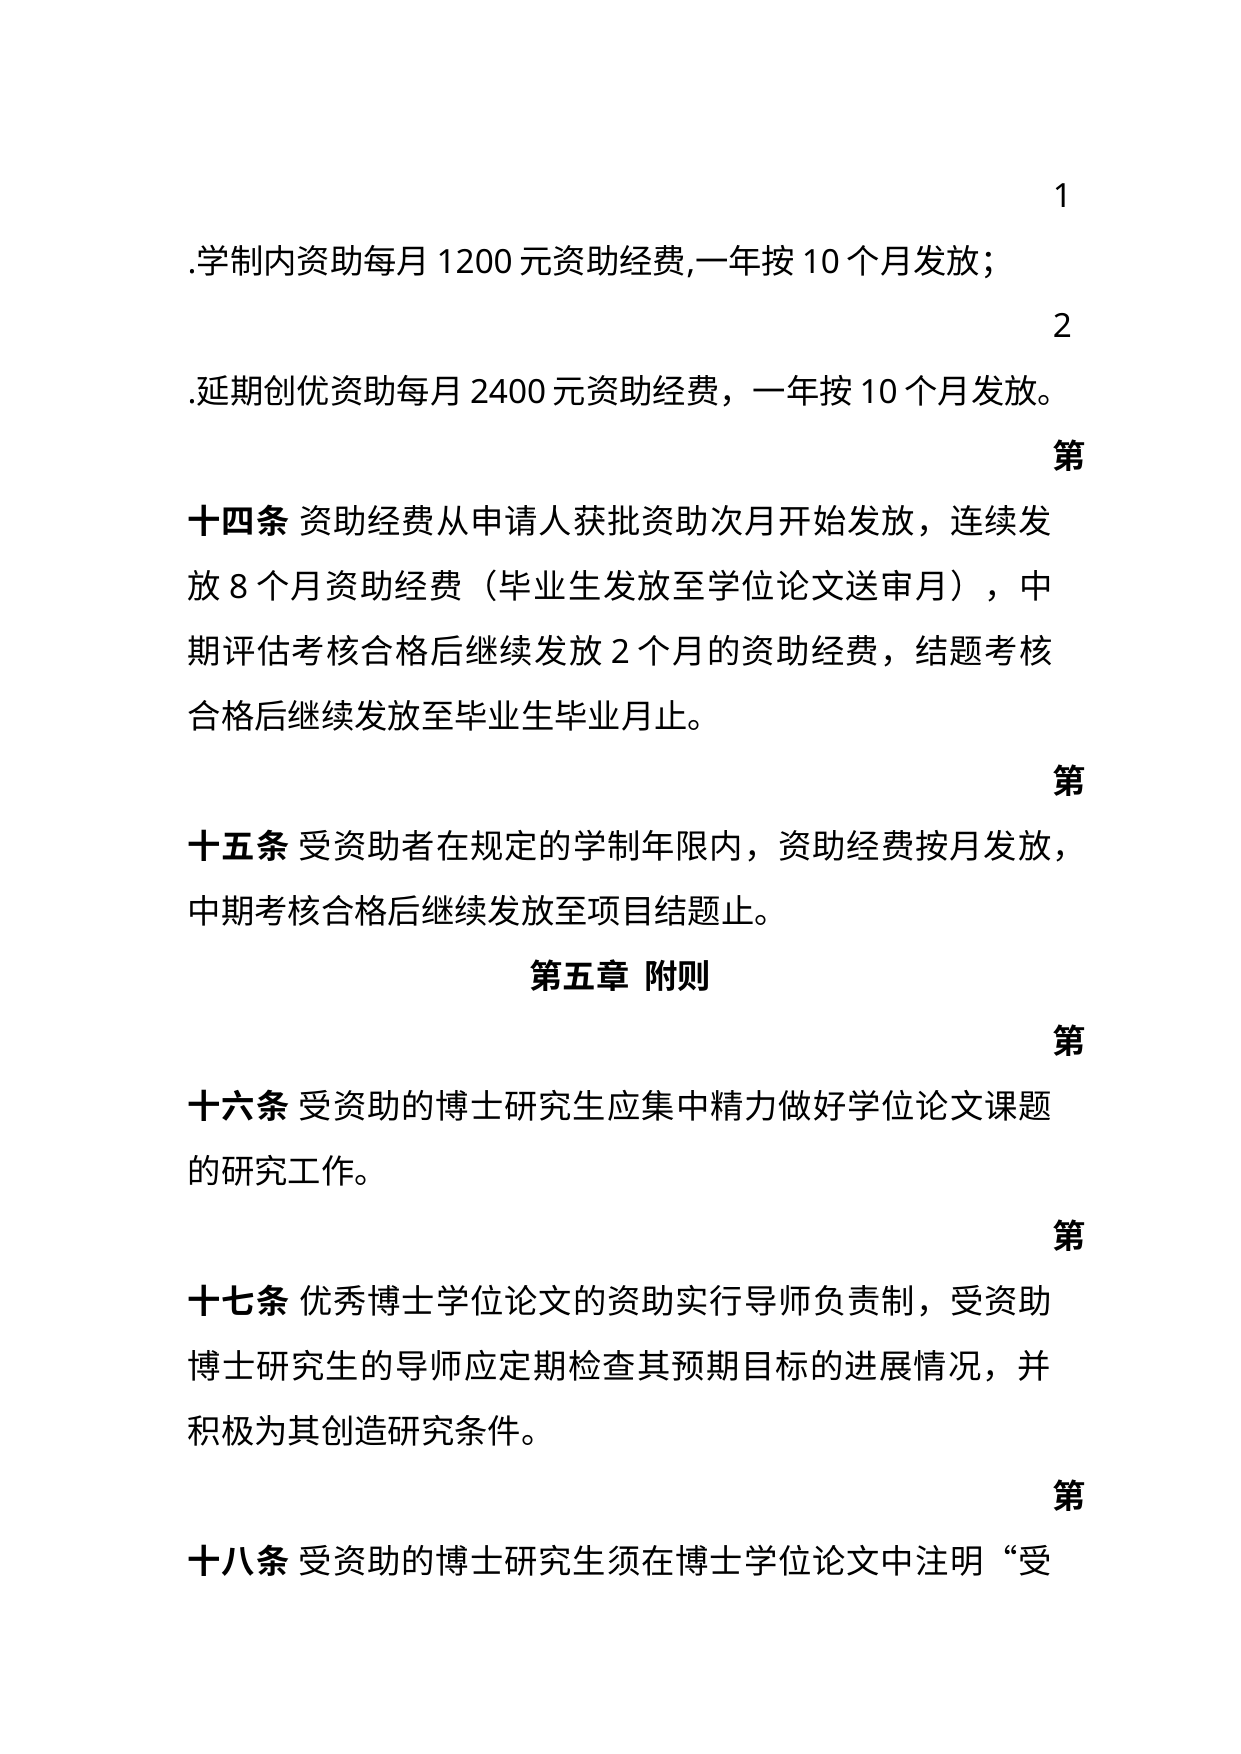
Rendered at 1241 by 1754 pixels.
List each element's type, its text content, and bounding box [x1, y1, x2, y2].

text 第十六条 受资助的博士研究生应集中精力做好学位论文课题的研究工作。 [187, 1007, 1053, 1202]
text 1.学制内资助每月1200元资助经费,一年按10个月发放； [187, 162, 1053, 292]
text 2.延期创优资助每月2400元资助经费，一年按10个月发放。 [187, 292, 1053, 422]
text 第十五条 受资助者在规定的学制年限内，资助经费按月发放，中期考核合格后继续发放至项目结题止。 [187, 747, 1053, 942]
text 第五章 附则 [187, 942, 1053, 1007]
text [187, 1462, 1053, 1592]
text 第十四条 资助经费从申请人获批资助次月开始发放，连续发放8个月资助经费（毕业生发放至学位论文送审月），中期评估考核合格后继续发放2个月的资助经费，结题考核合格后继续发放至毕业生毕业月止。 [187, 422, 1053, 747]
text 第十七条 优秀博士学位论文的资助实行导师负责制，受资助博士研究生的导师应定期检查其预期目标的进展情况，并积极为其创造研究条件。 [187, 1202, 1053, 1462]
